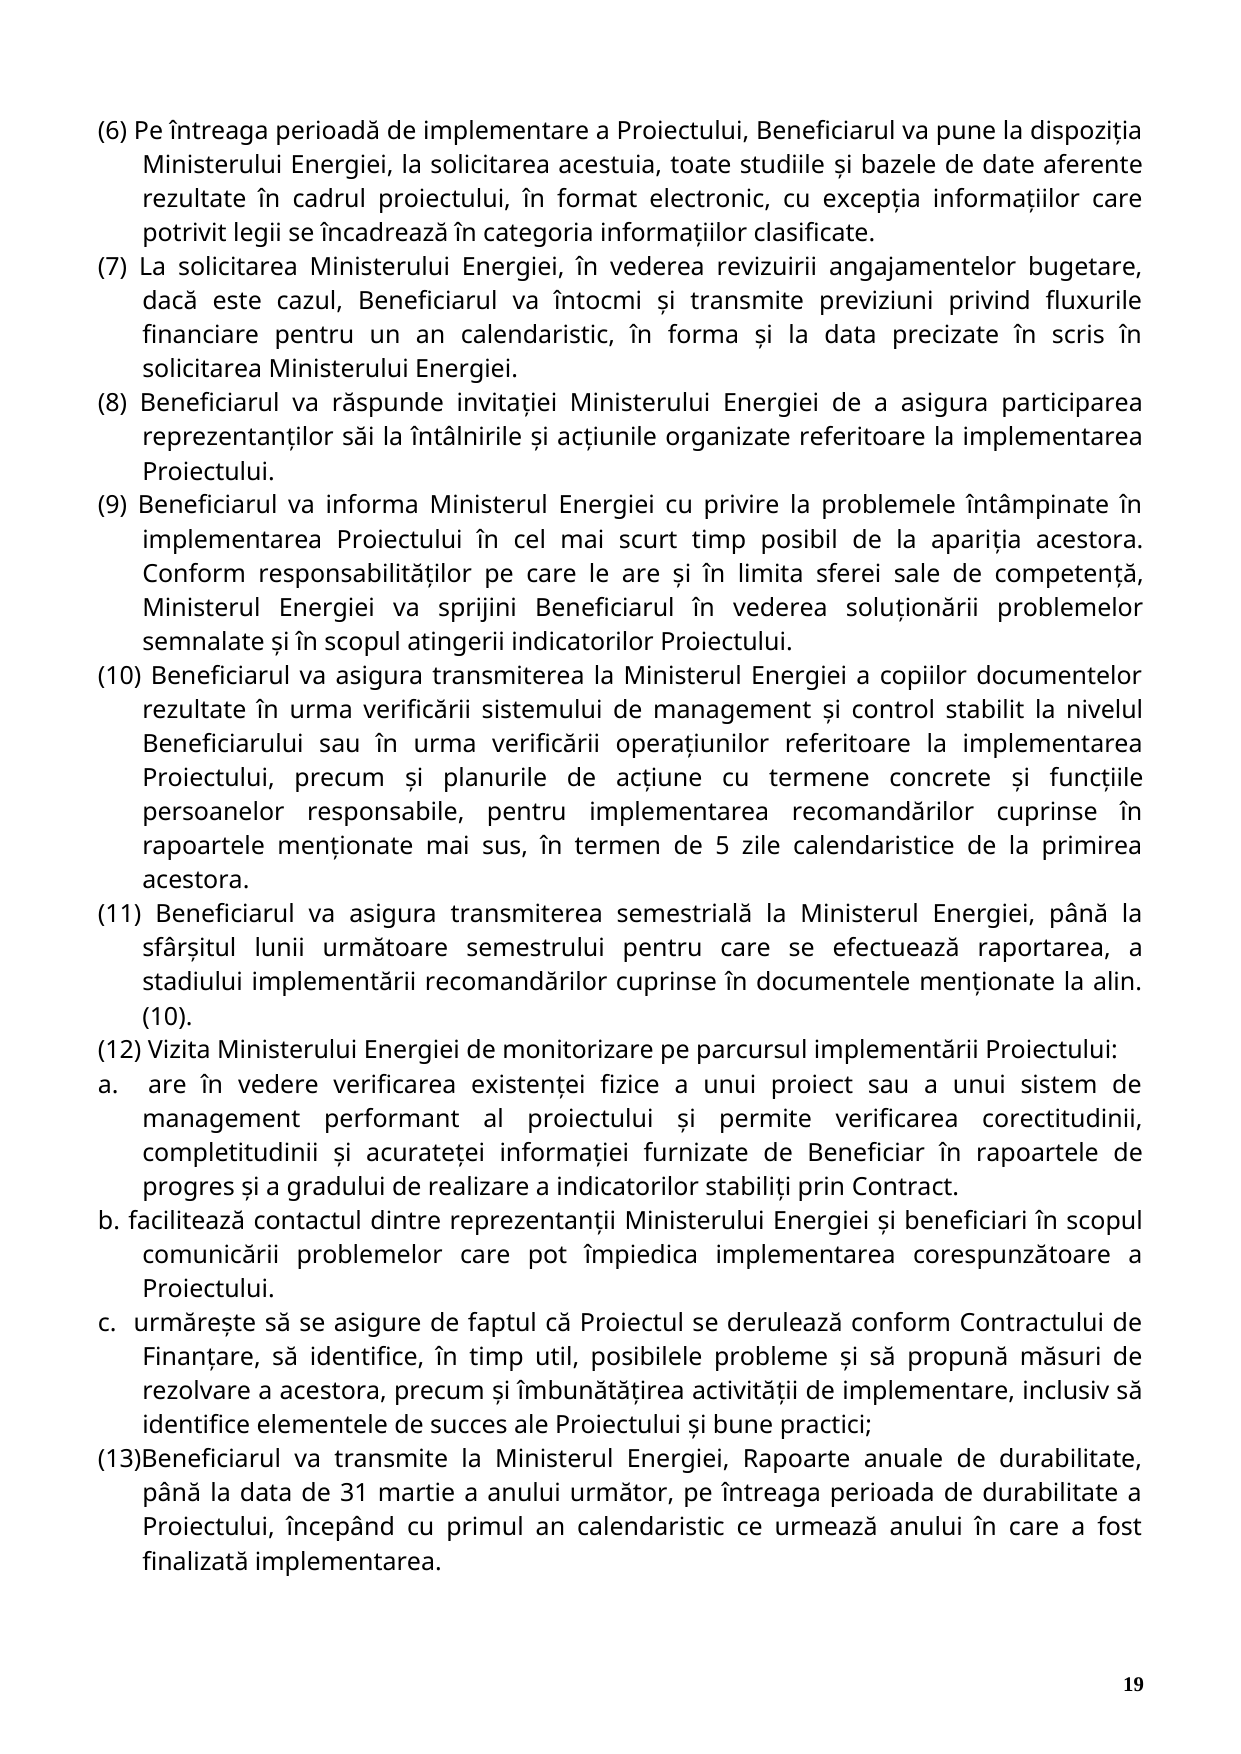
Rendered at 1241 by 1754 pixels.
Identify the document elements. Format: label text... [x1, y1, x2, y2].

text b. facilitează contactul dintre reprezentanţii Ministerului Energiei şi beneficiari în scopul comunicării problemelor care pot împiedica implementarea corespunzătoare a Proiectului. [98, 1202, 1144, 1305]
text (11) Beneficiarul va asigura transmiterea semestrială la Ministerul Energiei, până la sfârșitul lunii următoare semestrului pentru care se efectuează raportarea, a stadiului implementării recomandărilor cuprinse în documentele menționate la alin. (10). [98, 896, 1144, 1032]
text (9) Beneficiarul va informa Ministerul Energiei cu privire la problemele întâmpinate în implementarea Proiectului în cel mai scurt timp posibil de la apariţia acestora. Conform responsabilităţilor pe care le are şi în limita sferei sale de competenţă, Ministerul Energiei va sprijini Beneficiarul în vederea soluţionării problemelor semnalate şi în scopul atingerii indicatorilor Proiectului. [98, 487, 1144, 657]
text (12) Vizita Ministerului Energiei de monitorizare pe parcursul implementării Proiectului: [98, 1032, 1144, 1066]
text (13)Beneficiarul va transmite la Ministerul Energiei, Rapoarte anuale de durabilitate, până la data de 31 martie a anului următor, pe întreaga perioada de durabilitate a Proiectului, începând cu primul an calendaristic ce urmează anului în care a fost finalizată implementarea. [98, 1441, 1144, 1577]
text (10) Beneficiarul va asigura transmiterea la Ministerul Energiei a copiilor documentelor rezultate în urma verificării sistemului de management și control stabilit la nivelul Beneficiarului sau în urma verificării operațiunilor referitoare la implementarea Proiectului, precum și planurile de acțiune cu termene concrete și funcțiile persoanelor responsabile, pentru implementarea recomandărilor cuprinse în rapoartele menționate mai sus, în termen de 5 zile calendaristice de la primirea acestora. [98, 657, 1144, 896]
text a. are în vedere verificarea existenţei fizice a unui proiect sau a unui sistem de management performant al proiectului şi permite verificarea corectitudinii, completitudinii şi acurateţei informaţiei furnizate de Beneficiar în rapoartele de progres şi a gradului de realizare a indicatorilor stabiliţi prin Contract. [98, 1066, 1144, 1202]
text c. urmăreşte să se asigure de faptul că Proiectul se derulează conform Contractului de Finanţare, să identifice, în timp util, posibilele probleme şi să propună măsuri de rezolvare a acestora, precum şi îmbunătățirea activităţii de implementare, inclusiv să identifice elementele de succes ale Proiectului și bune practici; [98, 1305, 1144, 1441]
text (8) Beneficiarul va răspunde invitaţiei Ministerului Energiei de a asigura participarea reprezentanţilor săi la întâlnirile şi acţiunile organizate referitoare la implementarea Proiectului. [98, 385, 1144, 487]
text (6) Pe întreaga perioadă de implementare a Proiectului, Beneficiarul va pune la dispoziția Ministerului Energiei, la solicitarea acestuia, toate studiile și bazele de date aferente rezultate în cadrul proiectului, în format electronic, cu excepția informațiilor care potrivit legii se încadrează în categoria informațiilor clasificate. [98, 112, 1144, 249]
text (7) La solicitarea Ministerului Energiei, în vederea revizuirii angajamentelor bugetare, dacă este cazul, Beneficiarul va întocmi şi transmite previziuni privind fluxurile financiare pentru un an calendaristic, în forma şi la data precizate în scris în solicitarea Ministerului Energiei. [98, 249, 1144, 385]
